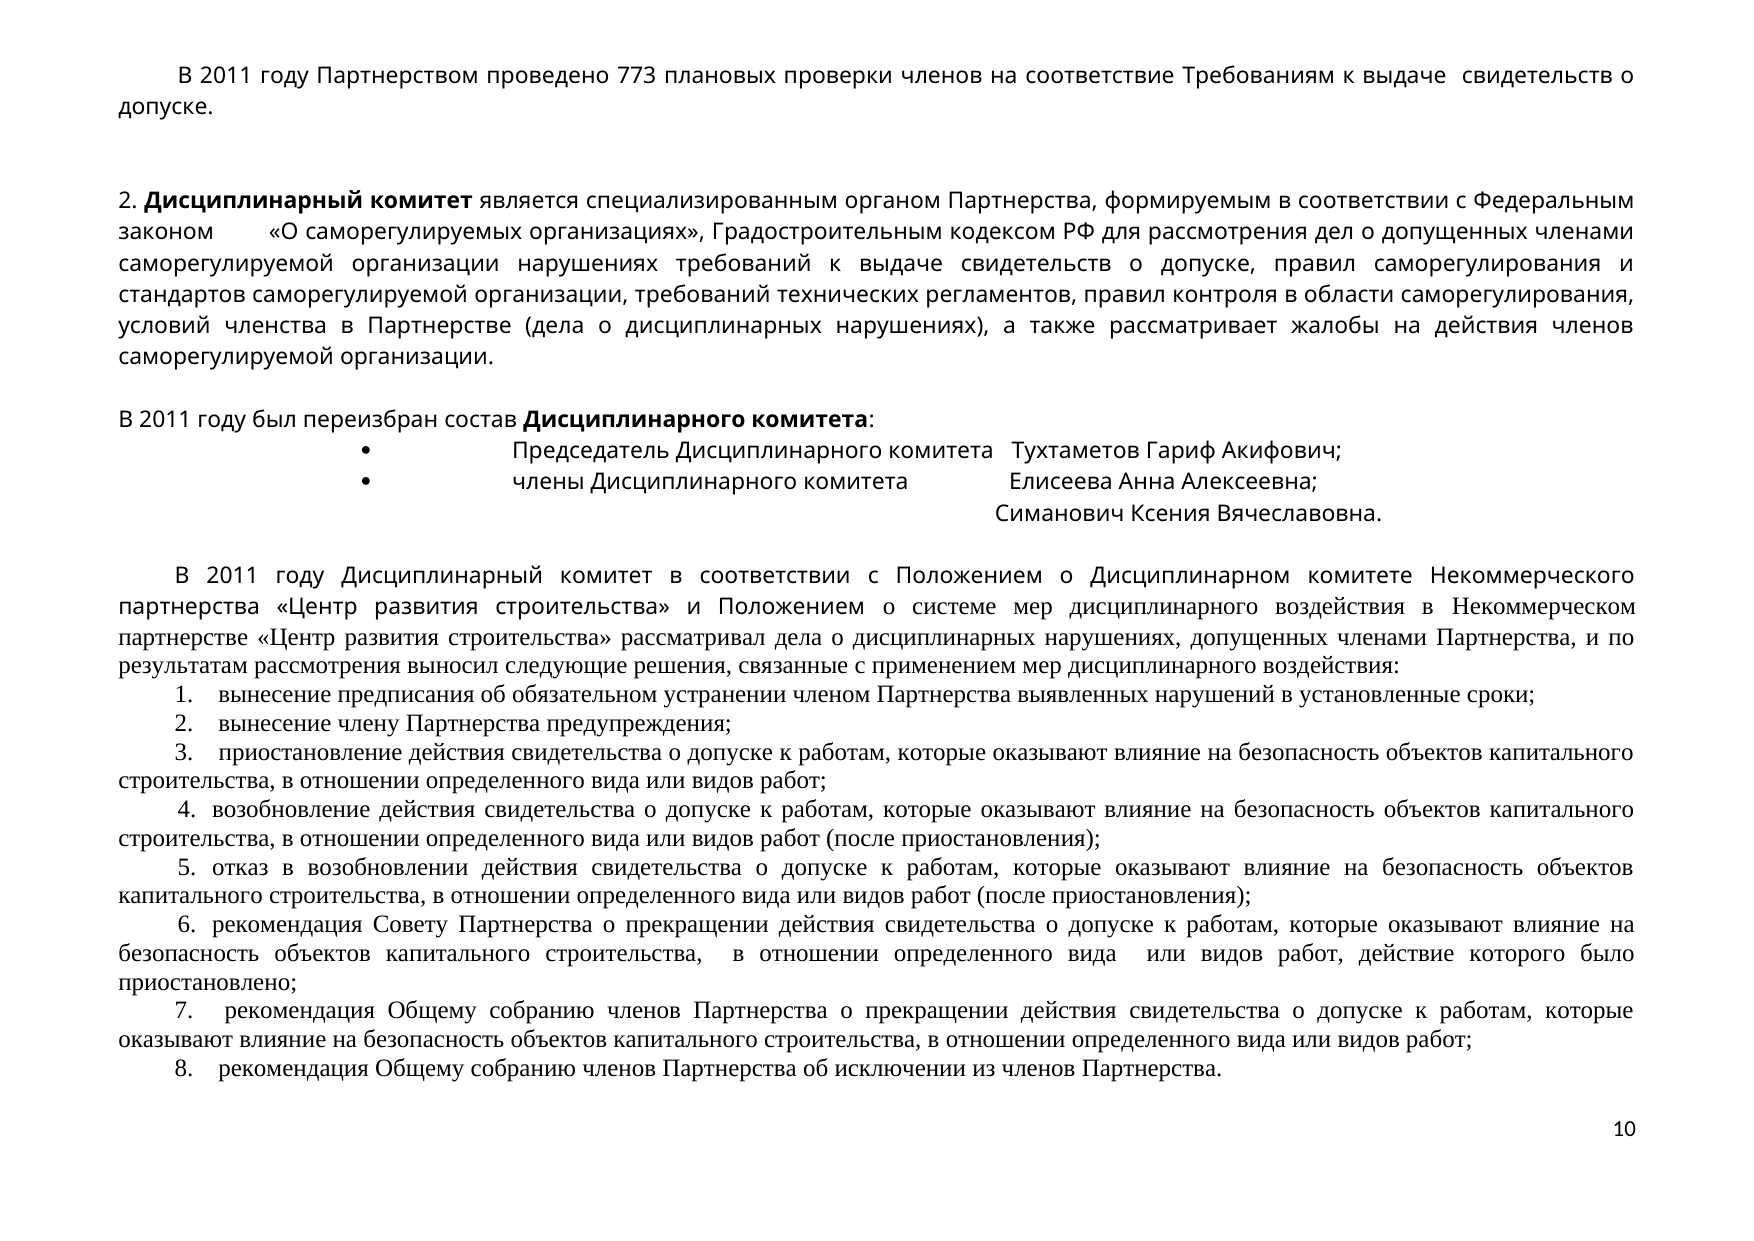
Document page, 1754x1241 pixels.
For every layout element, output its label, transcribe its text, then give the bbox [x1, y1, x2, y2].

text Симанович Ксения Вячеславовна. [561, 497, 1636, 528]
text В 2011 году Дисциплинарный комитет в соответствии с Положением о Дисциплинарном комитете Некоммерческого партнерства «Центр развития строительства» и Положением о системе мер дисциплинарного воздействия в Некоммерческом партнерстве «Центр развития строительства» рассматривал дела о дисциплинарных нарушениях, допущенных членами Партнерства, и по результатам рассмотрения выносил следующие решения, связанные с применением мер дисциплинарного воздействия: [118, 559, 1636, 679]
list отказ в возобновлении действия свидетельства о допуске к работам, которые оказывают влияние на безопасность объектов капитального строительства, в отношении определенного вида или видов работ (после приостановления); [118, 852, 1636, 909]
list рекомендация Общему собранию членов Партнерства о прекращении действия свидетельства о допуске к работам, которые оказывают влияние на безопасность объектов капитального строительства, в отношении определенного вида или видов работ; [118, 995, 1636, 1053]
text 2. Дисциплинарный комитет является специализированным органом Партнерства, формируемым в соответствии с Федеральным законом «О саморегулируемых организациях», Градостроительным кодексом РФ для рассмотрения дел о допущенных членами саморегулируемой организации нарушениях требований к выдаче свидетельств о допуске, правил саморегулирования и стандартов саморегулируемой организации, требований технических регламентов, правил контроля в области саморегулирования, условий членства в Партнерстве (дела о дисциплинарных нарушениях), а также рассматривает жалобы на действия членов саморегулируемой организации. [118, 184, 1636, 372]
list Председатель Дисциплинарного комитета Тухтаметов Гариф Акифович; [118, 434, 1636, 465]
list рекомендация Общему собранию членов Партнерства об исключении из членов Партнерства. [118, 1053, 1636, 1082]
list возобновление действия свидетельства о допуске к работам, которые оказывают влияние на безопасность объектов капитального строительства, в отношении определенного вида или видов работ (после приостановления); [118, 794, 1636, 852]
text В 2011 году Партнерством проведено 773 плановых проверки членов на соответствие Требованиям к выдаче свидетельств о допуске. [118, 59, 1636, 122]
list вынесение предписания об обязательном устранении членом Партнерства выявленных нарушений в установленные сроки; [118, 679, 1636, 708]
list члены Дисциплинарного комитета Елисеева Анна Алексеевна; [118, 465, 1636, 497]
list вынесение члену Партнерства предупреждения; [118, 708, 1636, 737]
list приостановление действия свидетельства о допуске к работам, которые оказывают влияние на безопасность объектов капитального строительства, в отношении определенного вида или видов работ; [118, 737, 1636, 794]
text В 2011 году был переизбран состав Дисциплинарного комитета: [118, 403, 1636, 434]
list рекомендация Совету Партнерства о прекращении действия свидетельства о допуске к работам, которые оказывают влияние на безопасность объектов капитального строительства, в отношении определенного вида или видов работ, действие которого было приостановлено; [118, 909, 1636, 995]
